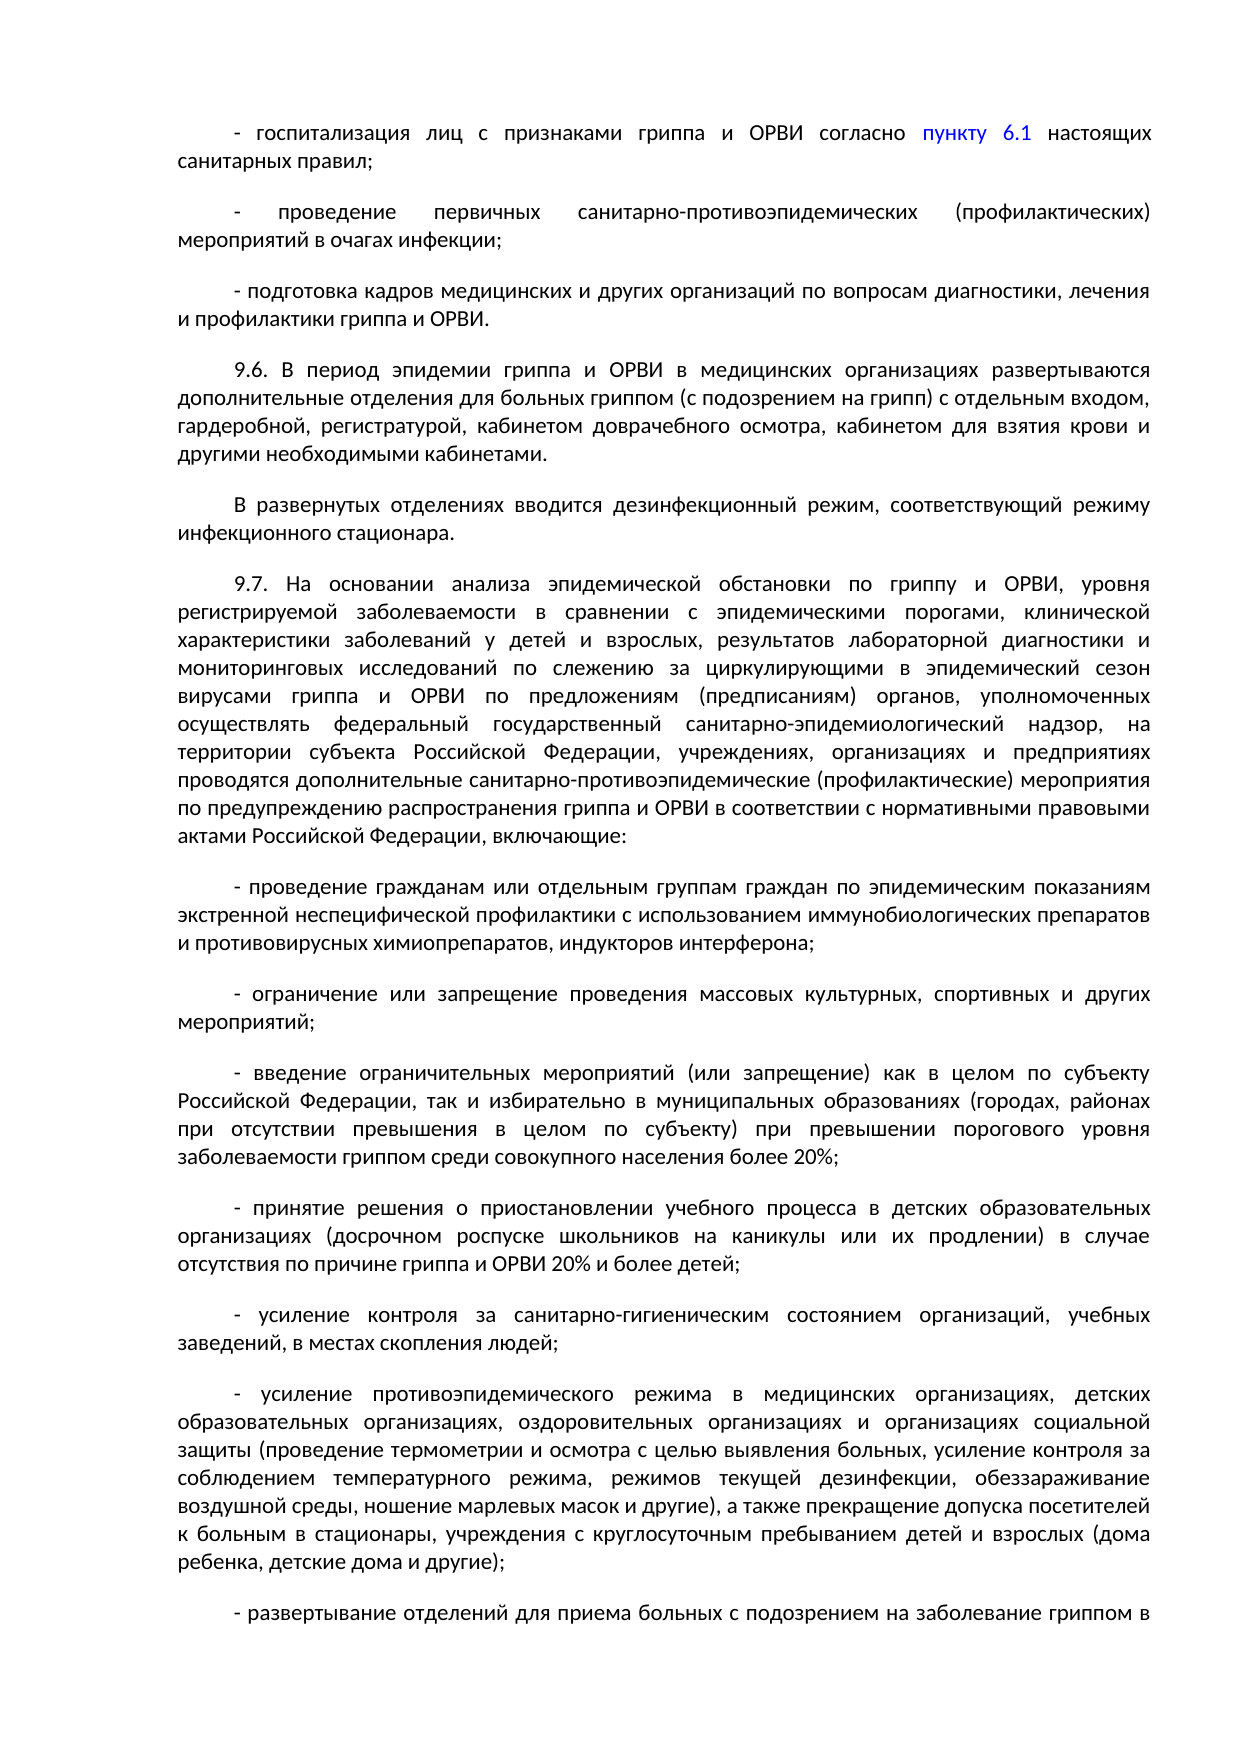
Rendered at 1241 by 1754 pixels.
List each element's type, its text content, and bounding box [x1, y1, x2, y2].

text - подготовка кадров медицинских и других организаций по вопросам диагностики, лечения и профилактики гриппа и ОРВИ. [177, 276, 1152, 332]
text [177, 1598, 1152, 1626]
text 9.7. На основании анализа эпидемической обстановки по гриппу и ОРВИ, уровня регистрируемой заболеваемости в сравнении с эпидемическими порогами, клинической характеристики заболеваний у детей и взрослых, результатов лабораторной диагностики и мониторинговых исследований по слежению за циркулирующими в эпидемический сезон вирусами гриппа и ОРВИ по предложениям (предписаниям) органов, уполномоченных осуществлять федеральный государственный санитарно-эпидемиологический надзор, на территории субъекта Российской Федерации, учреждениях, организациях и предприятиях проводятся дополнительные санитарно-противоэпидемические (профилактические) мероприятия по предупреждению распространения гриппа и ОРВИ в соответствии с нормативными правовыми актами Российской Федерации, включающие: [177, 569, 1152, 849]
text - введение ограничительных мероприятий (или запрещение) как в целом по субъекту Российской Федерации, так и избирательно в муниципальных образованиях (городах, районах при отсутствии превышения в целом по субъекту) при превышении порогового уровня заболеваемости гриппом среди совокупного населения более 20%; [177, 1058, 1152, 1170]
text - усиление противоэпидемического режима в медицинских организациях, детских образовательных организациях, оздоровительных организациях и организациях социальной защиты (проведение термометрии и осмотра с целью выявления больных, усиление контроля за соблюдением температурного режима, режимов текущей дезинфекции, обеззараживание воздушной среды, ношение марлевых масок и другие), а также прекращение допуска посетителей к больным в стационары, учреждения с круглосуточным пребыванием детей и взрослых (дома ребенка, детские дома и другие); [177, 1379, 1152, 1575]
text - госпитализация лиц с признаками гриппа и ОРВИ согласно пункту 6.1 настоящих санитарных правил; [177, 118, 1152, 174]
text - проведение гражданам или отдельным группам граждан по эпидемическим показаниям экстренной неспецифической профилактики с использованием иммунобиологических препаратов и противовирусных химиопрепаратов, индукторов интерферона; [177, 872, 1152, 956]
text 9.6. В период эпидемии гриппа и ОРВИ в медицинских организациях развертываются дополнительные отделения для больных гриппом (с подозрением на грипп) с отдельным входом, гардеробной, регистратурой, кабинетом доврачебного осмотра, кабинетом для взятия крови и другими необходимыми кабинетами. [177, 355, 1152, 467]
text - усиление контроля за санитарно-гигиеническим состоянием организаций, учебных заведений, в местах скопления людей; [177, 1300, 1152, 1356]
text - ограничение или запрещение проведения массовых культурных, спортивных и других мероприятий; [177, 979, 1152, 1035]
text - проведение первичных санитарно-противоэпидемических (профилактических) мероприятий в очагах инфекции; [177, 197, 1152, 253]
text - принятие решения о приостановлении учебного процесса в детских образовательных организациях (досрочном роспуске школьников на каникулы или их продлении) в случае отсутствия по причине гриппа и ОРВИ 20% и более детей; [177, 1193, 1152, 1277]
text В развернутых отделениях вводится дезинфекционный режим, соответствующий режиму инфекционного стационара. [177, 490, 1152, 546]
